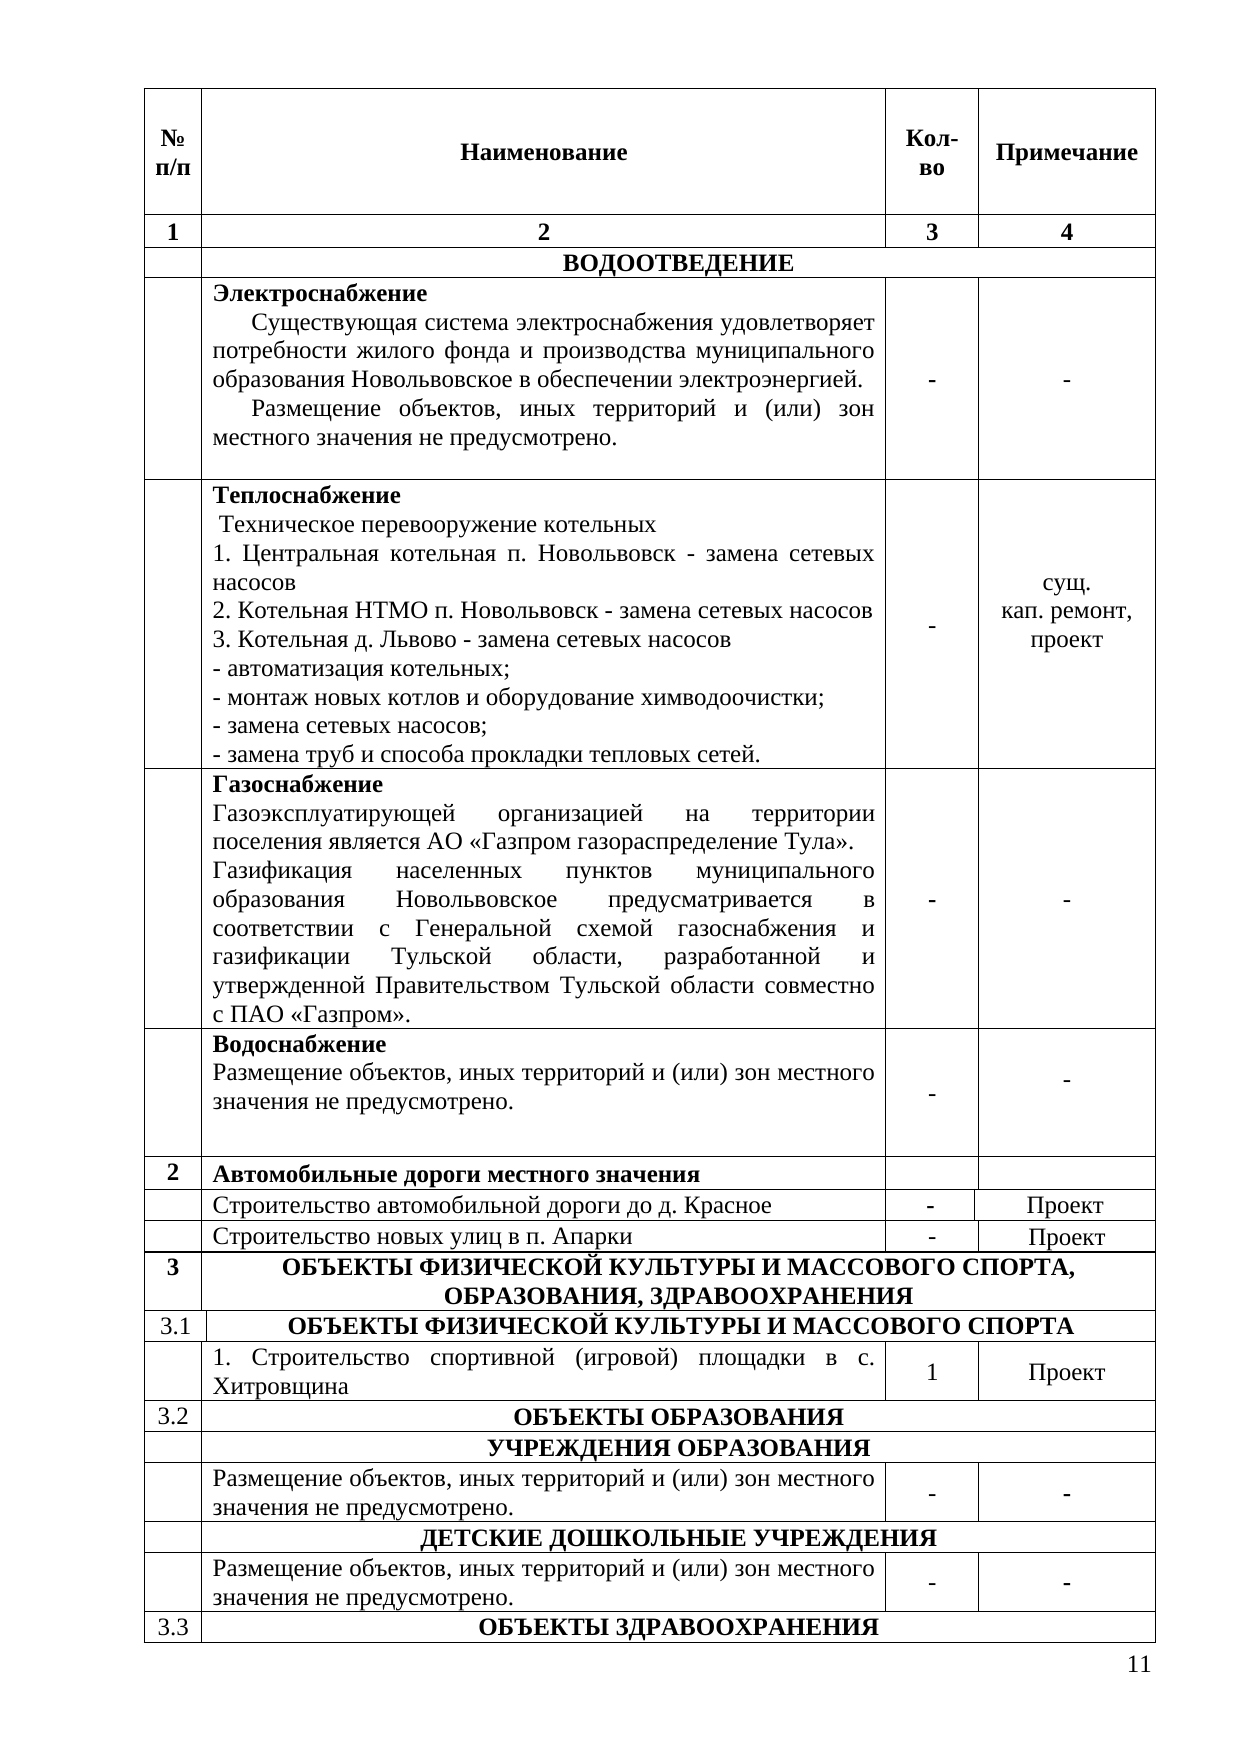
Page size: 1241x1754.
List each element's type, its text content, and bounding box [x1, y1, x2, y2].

table_cell 1. Строительство спортивной (игровой) площадки в с. Хитровщина [202, 1342, 885, 1400]
table_cell [145, 1553, 201, 1611]
table_cell Проект [979, 1221, 1155, 1251]
table_cell Учреждения образования [202, 1432, 1155, 1462]
table_cell - [886, 480, 978, 768]
table_cell 2 [202, 215, 885, 247]
table_cell Объекты физической культуры и массового спорта, образования, здравоохранения [202, 1253, 1155, 1310]
table_cell Строительство новых улиц в п. Апарки [202, 1221, 885, 1251]
table_cell 1 [886, 1342, 978, 1400]
table_cell [145, 1463, 201, 1521]
table_cell Объекты физической культуры и массового спорта [207, 1311, 1155, 1341]
table_cell [145, 1342, 201, 1400]
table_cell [202, 248, 1155, 277]
table_cell - [886, 769, 978, 1028]
table_cell Электроснабжение Существующая система электроснабжения удовлетворяет потребности жилого фонда и производства муниципального образования Новольвовское в обеспечении электроэнергией. Размещение объектов, иных территорий и (или) зон местного значения не предусмотрено. [202, 278, 885, 479]
table_cell Автомобильные дороги местного значения [202, 1157, 885, 1189]
table_cell - [886, 1553, 978, 1611]
table_cell [145, 278, 201, 479]
table_cell Объекты здравоохранения [202, 1612, 1155, 1642]
table_cell [979, 1157, 1155, 1189]
table_cell [145, 1432, 201, 1462]
table_cell [145, 1029, 201, 1156]
table_cell [145, 480, 201, 768]
table_cell 3 [145, 1253, 201, 1310]
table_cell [202, 1463, 885, 1521]
table_cell - [886, 278, 978, 479]
table_cell 3.1 [145, 1311, 206, 1341]
table_cell [145, 1221, 201, 1251]
table_cell Строительство автомобильной дороги до д. Красное [202, 1190, 885, 1220]
table_cell 3.2 [145, 1401, 201, 1431]
table_cell сущ. кап. ремонт, проект [979, 480, 1155, 768]
table_cell - [979, 278, 1155, 479]
table_cell - [886, 1190, 974, 1220]
table_header № п/п [145, 89, 201, 214]
table_cell Объекты образования [202, 1401, 1155, 1431]
table_cell - [979, 1463, 1155, 1521]
table_cell - [979, 1553, 1155, 1611]
table_cell [145, 1190, 201, 1220]
table_cell 4 [979, 215, 1155, 247]
table_cell 3 [886, 215, 978, 247]
table_header Кол-во [886, 89, 978, 214]
table_header Примечание [979, 89, 1155, 214]
table_cell [886, 1157, 978, 1189]
table_cell - [979, 769, 1155, 1028]
table_cell - [886, 1029, 978, 1156]
table_cell 1 [145, 248, 201, 277]
table_cell ДЕТСКИЕ ДОШКОЛЬНЫЕ УЧРЕЖДЕНИЯ [202, 1522, 1155, 1552]
table_cell Проект [979, 1342, 1155, 1400]
table_cell - [979, 1029, 1155, 1156]
table_cell [145, 1522, 201, 1552]
table_cell Теплоснабжение Техническое перевооружение котельных 1. Центральная котельная п. Новольвовск - замена сетевых насосов 2. Котельная НТМО п. Новольвовск - замена сетевых насосов 3. Котельная д. Львово - замена сетевых насосов - автоматизация котельных; - монтаж новых котлов и оборудование химводоочистки; - замена сетевых насосов; - замена труб и способа прокладки тепловых сетей. [202, 480, 885, 768]
table_header Наименование [202, 89, 885, 214]
table_cell Водоснабжение Размещение объектов, иных территорий и (или) зон местного значения не предусмотрено. [202, 1029, 885, 1156]
table_cell [145, 769, 201, 1028]
table_cell - [886, 1221, 978, 1251]
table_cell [202, 1553, 885, 1611]
table_cell - [886, 1463, 978, 1521]
table_cell 1 [145, 215, 201, 247]
table_cell Газоснабжение Газоэксплуатирующей организацией на территории поселения является АО «Газпром газораспределение Тула». Газификация населенных пунктов муниципального образования Новольвовское предусматривается в соответствии с Генеральной схемой газоснабжения и газификации Тульской области, разработанной и утвержденной Правительством Тульской области совместно с ПАО «Газпром». [202, 769, 885, 1028]
table_cell Проект [975, 1190, 1155, 1220]
table_cell 3.3 [145, 1612, 201, 1642]
table_cell 2 [145, 1157, 201, 1189]
